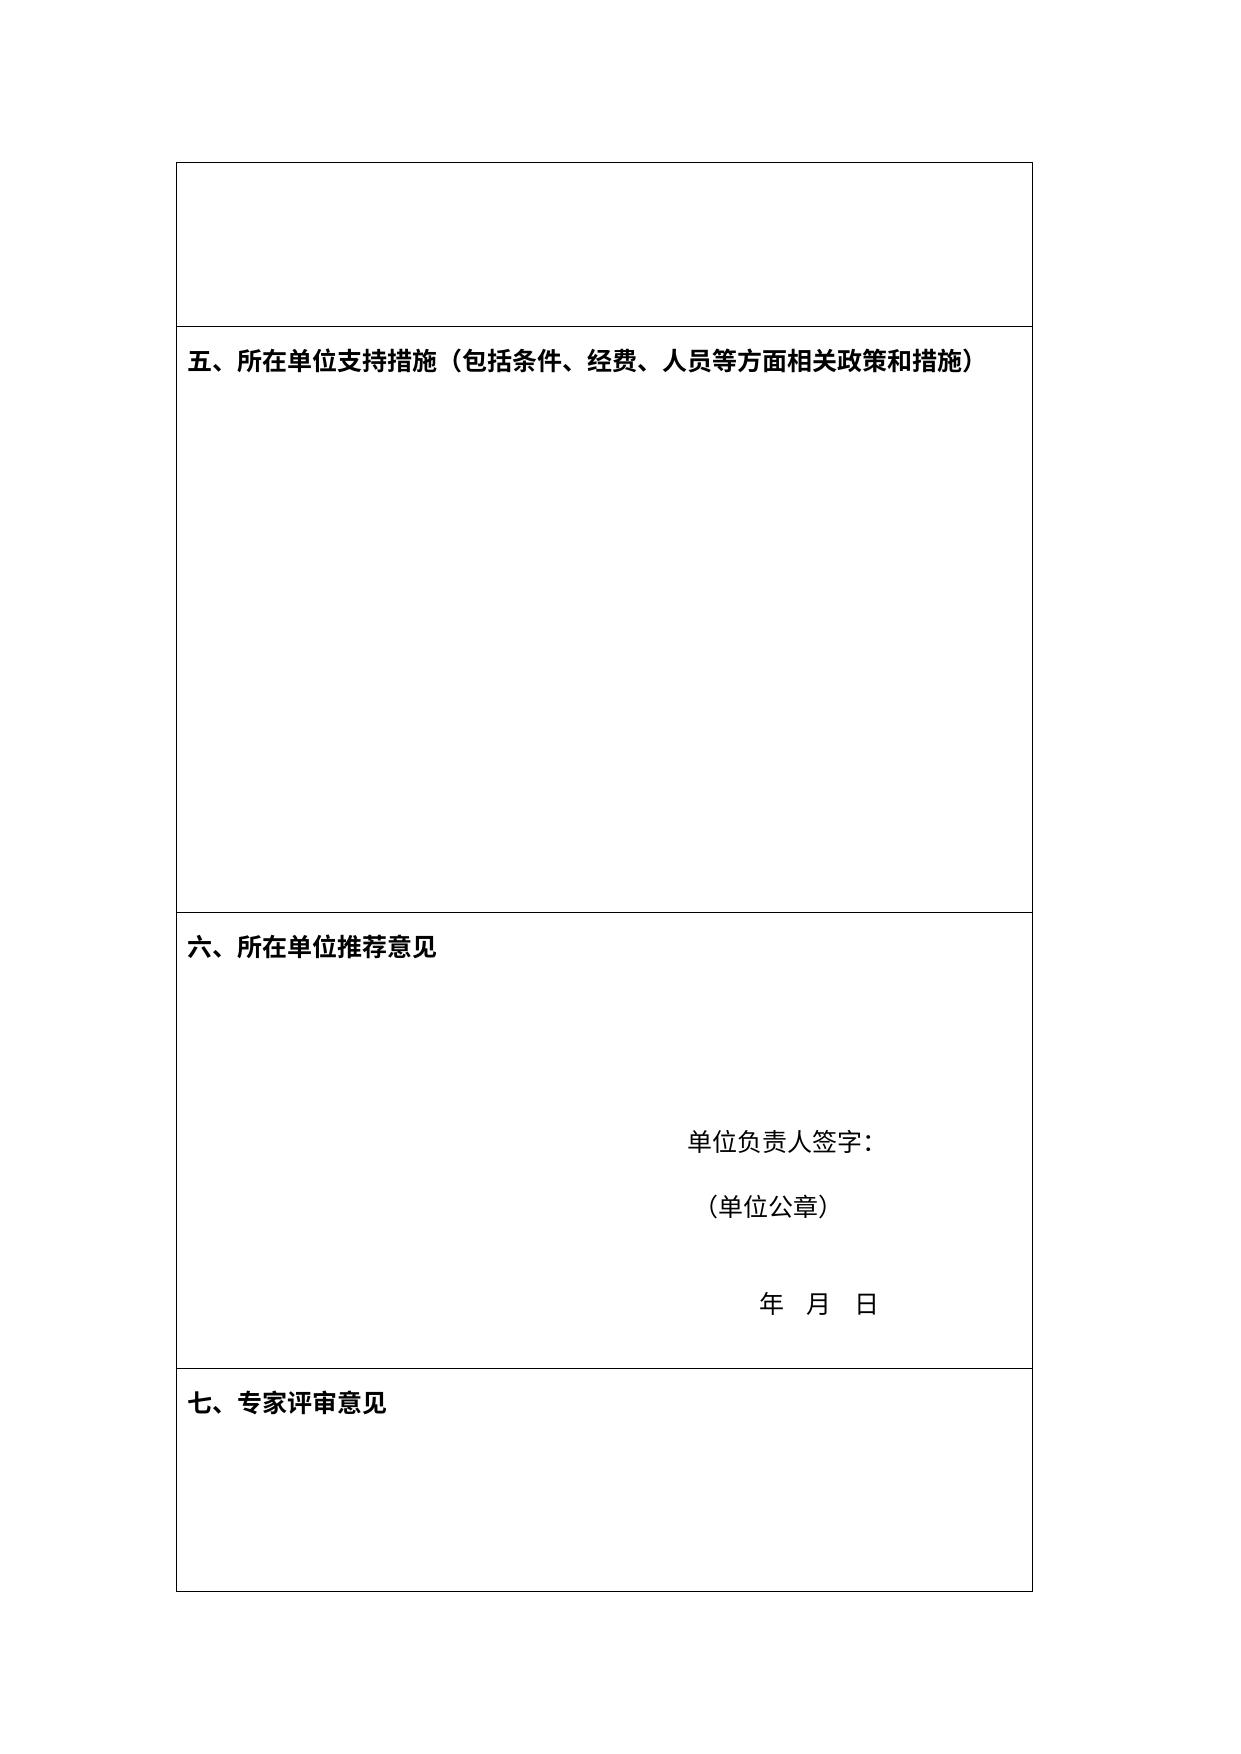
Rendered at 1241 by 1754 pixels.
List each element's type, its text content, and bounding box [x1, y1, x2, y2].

table_cell 五、所在单位支持措施（包括条件、经费、人员等方面相关政策和措施） [177, 327, 1032, 912]
table_cell 六、所在单位推荐意见 单位负责人签字： （单位公章） 年 月 日 [177, 913, 1032, 1368]
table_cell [177, 163, 1032, 326]
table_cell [177, 1369, 1032, 1591]
